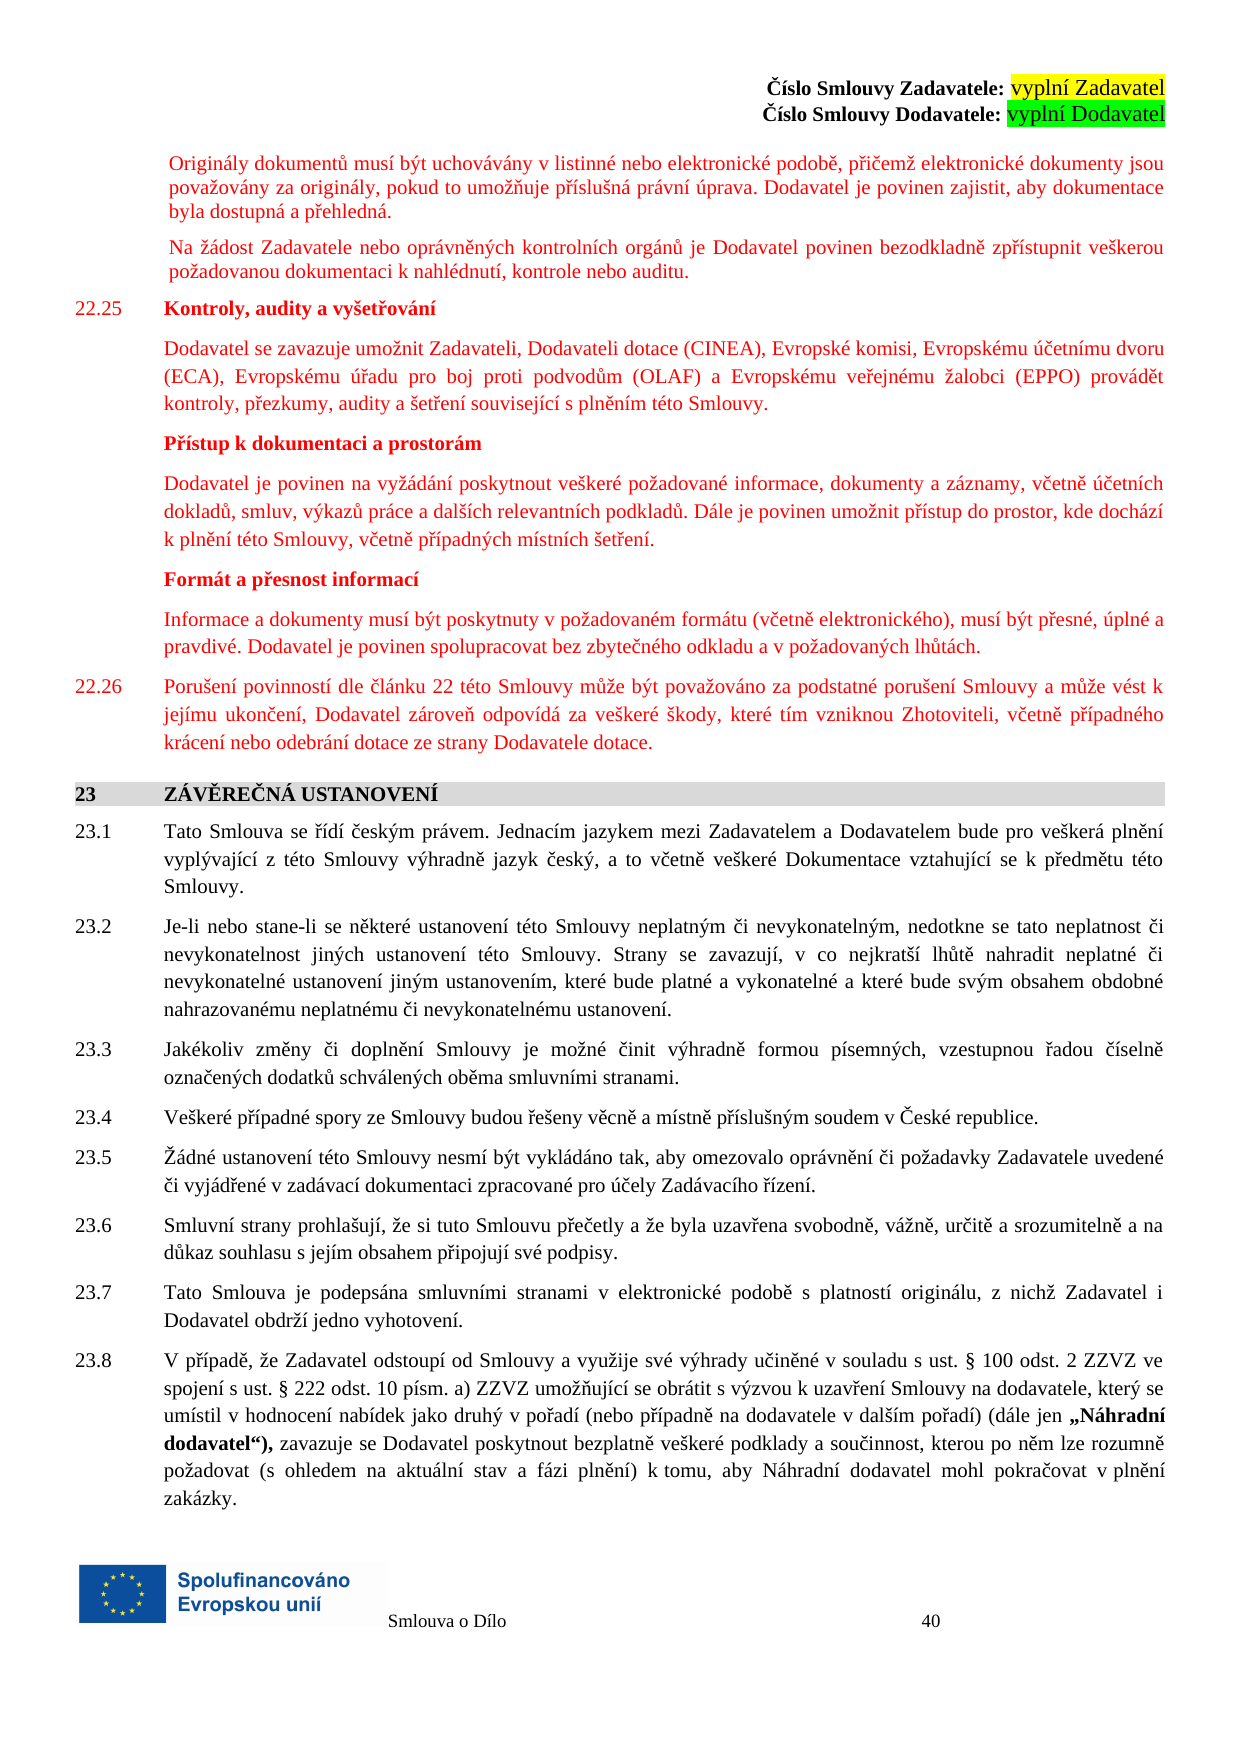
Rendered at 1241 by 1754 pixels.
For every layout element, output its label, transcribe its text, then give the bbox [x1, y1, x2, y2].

text Žádné ustanovení této Smlouvy nesmí být vykládáno tak, aby omezovalo oprávnění či požadavky Zadavatele uvedené či vyjádřené v zadávací dokumentaci zpracované pro účely Zadávacího řízení. [75, 1145, 1165, 1197]
picture [75, 1561, 388, 1627]
text Smluvní strany prohlašují, že si tuto Smlouvu přečetly a že byla uzavřena svobodně, vážně, určitě a srozumitelně a na důkaz souhlasu s jejím obsahem připojují své podpisy. [75, 1213, 1165, 1264]
list Dodavatel je povinen na vyžádání poskytnout veškeré požadované informace, dokumenty a záznamy, včetně účetních dokladů, smluv, výkazů práce a dalších relevantních podkladů. Dále je povinen umožnit přístup do prostor, kde dochází k plnění této Smlouvy, včetně případných místních šetření. [164, 471, 1165, 551]
text Porušení povinností dle článku 22 této Smlouvy může být považováno za podstatné porušení Smlouvy a může vést k jejímu ukončení, Dodavatel zároveň odpovídá za veškeré škody, které tím vzniknou Zhotoviteli, včetně případného krácení nebo odebrání dotace ze strany Dodavatele dotace. [75, 674, 1165, 754]
list Dodavatel se zavazuje umožnit Zadavateli, Dodavateli dotace (CINEA), Evropské komisi, Evropskému účetnímu dvoru (ECA), Evropskému úřadu pro boj proti podvodům (OLAF) a Evropskému veřejnému žalobci (EPPO) provádět kontroly, přezkumy, audity a šetření související s plněním této Smlouvy. [164, 336, 1165, 415]
text Na žádost Zadavatele nebo oprávněných kontrolních orgánů je Dodavatel povinen bezodkladně zpřístupnit veškerou požadovanou dokumentaci k nahlédnutí, kontrole nebo auditu. [169, 235, 1165, 283]
text Veškeré případné spory ze Smlouvy budou řešeny věcně a místně příslušným soudem v České republice. [75, 1105, 1165, 1129]
text Originály dokumentů musí být uchovávány v listinné nebo elektronické podobě, přičemž elektronické dokumenty jsou považovány za originály, pokud to umožňuje příslušná právní úprava. Dodavatel je povinen zajistit, aby dokumentace byla dostupná a přehledná. [169, 151, 1165, 223]
subtitle Závěrečná ustanovení [75, 782, 1165, 806]
text Tato Smlouva je podepsána smluvními stranami v elektronické podobě s platností originálu, z nichž Zadavatel i Dodavatel obdrží jedno vyhotovení. [75, 1280, 1165, 1332]
text Je-li nebo stane-li se některé ustanovení této Smlouvy neplatným či nevykonatelným, nedotkne se tato neplatnost či nevykonatelnost jiných ustanovení této Smlouvy. Strany se zavazují, v co nejkratší lhůtě nahradit neplatné či nevykonatelné ustanovení jiným ustanovením, které bude platné a vykonatelné a které bude svým obsahem obdobné nahrazovanému neplatnému či nevykonatelnému ustanovení. [75, 914, 1165, 1021]
text Kontroly, audity a vyšetřování [75, 296, 1165, 320]
text V případě, že Zadavatel odstoupí od Smlouvy a využije své výhrady učiněné v souladu s ust. § 100 odst. 2 ZZVZ ve spojení s ust. § 222 odst. 10 písm. a) ZZVZ umožňující se obrátit s výzvou k uzavření Smlouvy na dodavatele, který se umístil v hodnocení nabídek jako druhý v pořadí (nebo případně na dodavatele v dalším pořadí) (dále jen „Náhradní dodavatel“), zavazuje se Dodavatel poskytnout bezplatně veškeré podklady a součinnost, kterou po něm lze rozumně požadovat (s ohledem na aktuální stav a fázi plnění) k tomu, aby Náhradní dodavatel mohl pokračovat v plnění zakázky. [75, 1348, 1165, 1510]
text Jakékoliv změny či doplnění Smlouvy je možné činit výhradně formou písemných, vzestupnou řadou číselně označených dodatků schválených oběma smluvními stranami. [75, 1037, 1165, 1089]
text Tato Smlouva se řídí českým právem. Jednacím jazykem mezi Zadavatelem a Dodavatelem bude pro veškerá plnění vyplývající z této Smlouvy výhradně jazyk český, a to včetně veškeré Dokumentace vztahující se k předmětu této Smlouvy. [75, 819, 1165, 898]
list Informace a dokumenty musí být poskytnuty v požadovaném formátu (včetně elektronického), musí být přesné, úplné a pravdivé. Dodavatel je povinen spolupracovat bez zbytečného odkladu a v požadovaných lhůtách. [164, 607, 1165, 658]
list Přístup k dokumentaci a prostorám [164, 431, 1165, 455]
list Formát a přesnost informací [164, 567, 1165, 591]
